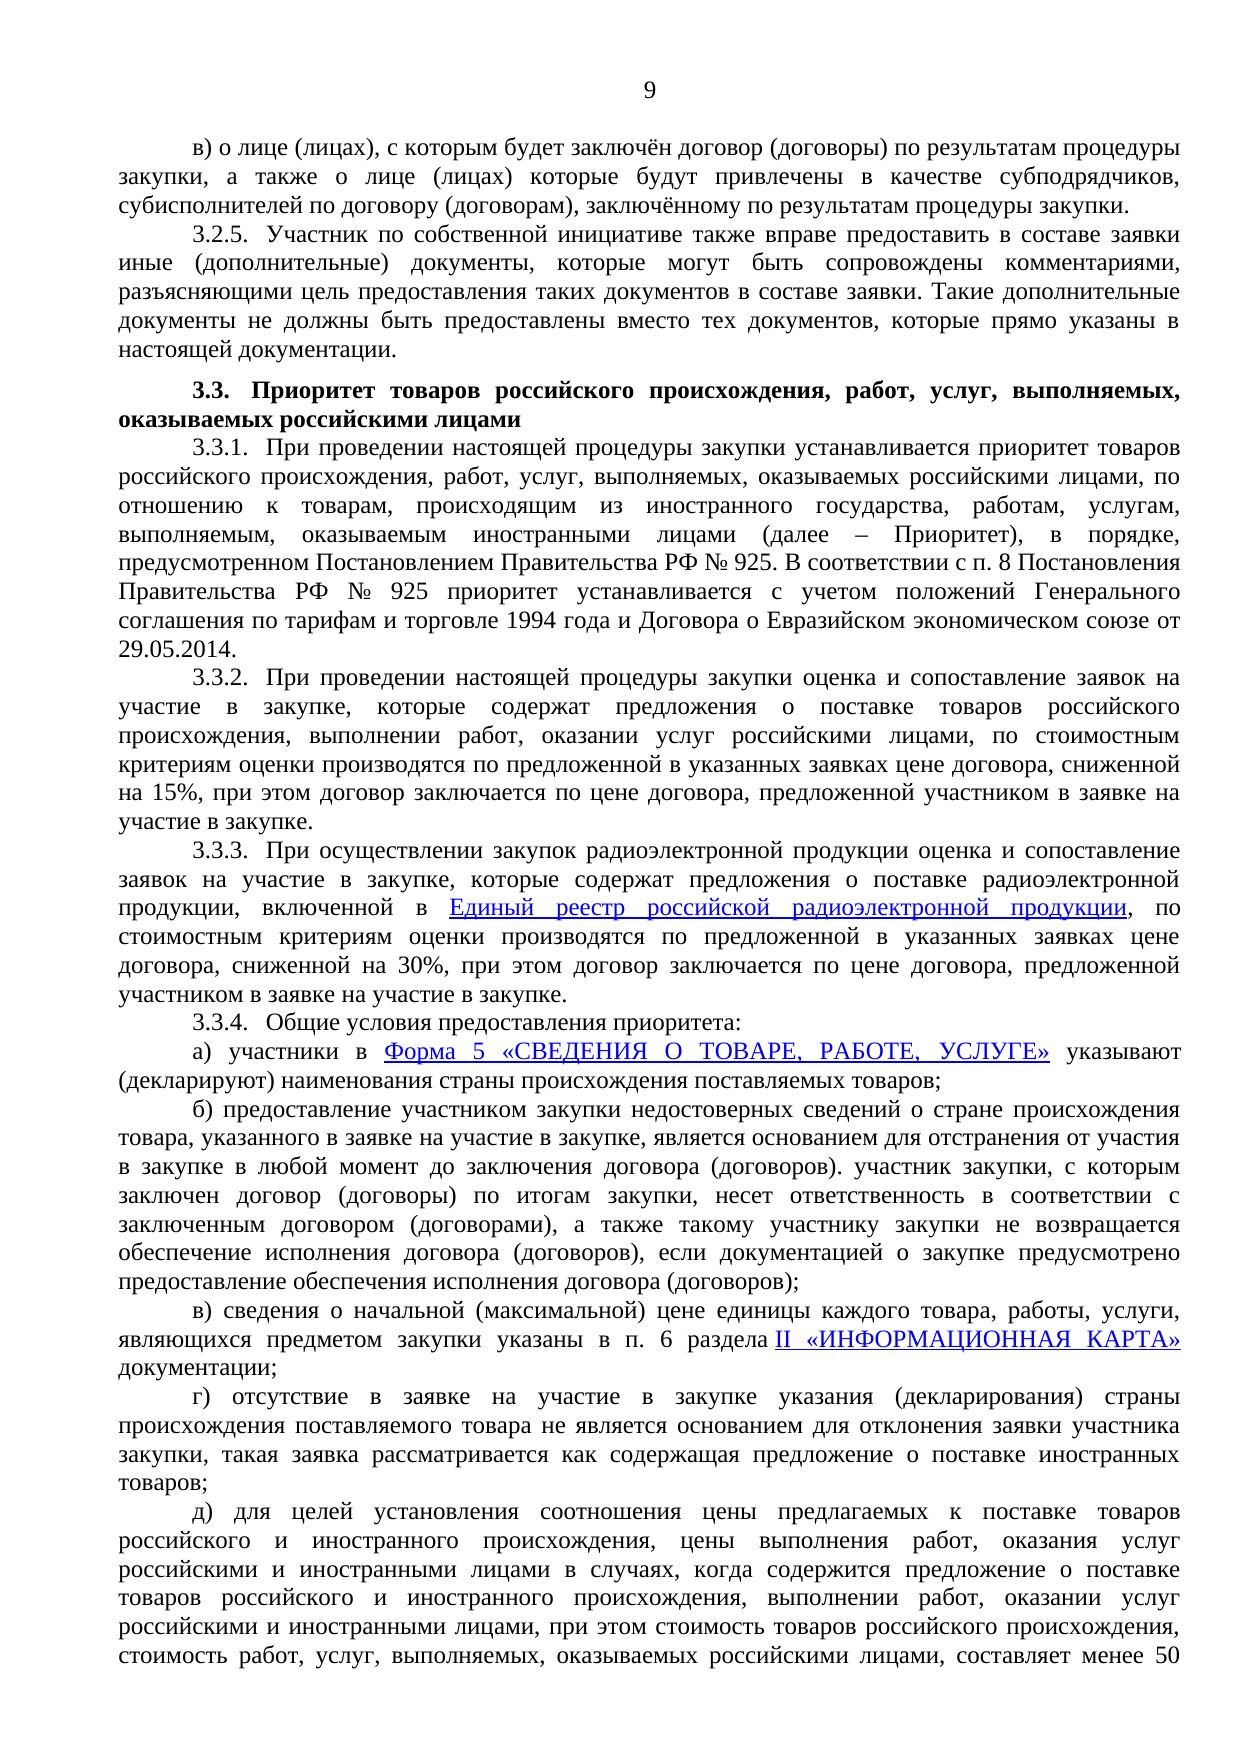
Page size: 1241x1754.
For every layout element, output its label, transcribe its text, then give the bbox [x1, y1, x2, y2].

list При проведении настоящей процедуры закупки оценка и сопоставление заявок на участие в закупке, которые содержат предложения о поставке товаров российского происхождения, выполнении работ, оказании услуг российскими лицами, по стоимостным критериям оценки производятся по предложенной в указанных заявках цене договора, сниженной на 15%, при этом договор заключается по цене договора, предложенной участником в заявке на участие в закупке. [118, 662, 1181, 835]
list При осуществлении закупок радиоэлектронной продукции оценка и сопоставление заявок на участие в закупке, которые содержат предложения о поставке радиоэлектронной продукции, включенной в Единый реестр российской радиоэлектронной продукции, по стоимостным критериям оценки производятся по предложенной в указанных заявках цене договора, сниженной на 30%, при этом договор заключается по цене договора, предложенной участником в заявке на участие в закупке. [118, 835, 1181, 1007]
list Приоритет товаров российского происхождения, работ, услуг, выполняемых, оказываемых российскими лицами [118, 375, 1181, 432]
text г) отсутствие в заявке на участие в закупке указания (декларирования) страны происхождения поставляемого товара не является основанием для отклонения заявки участника закупки, такая заявка рассматривается как содержащая предложение о поставке иностранных товаров; [118, 1381, 1181, 1496]
text в) сведения о начальной (максимальной) цене единицы каждого товара, работы, услуги, являющихся предметом закупки указаны в п. 6 раздела II «ИНФОРМАЦИОННАЯ КАРТА» документации; [118, 1295, 1181, 1381]
list При проведении настоящей процедуры закупки устанавливается приоритет товаров российского происхождения, работ, услуг, выполняемых, оказываемых российскими лицами, по отношению к товарам, происходящим из иностранного государства, работам, услугам, выполняемым, оказываемым иностранными лицами (далее – Приоритет), в порядке, предусмотренном Постановлением Правительства РФ № 925. В соответствии с п. 8 Постановления Правительства РФ № 925 приоритет устанавливается с учетом положений Генерального соглашения по тарифам и торговле 1994 года и Договора о Евразийском экономическом союзе от 29.05.2014. [118, 432, 1181, 662]
list Участник по собственной инициативе также вправе предоставить в составе заявки иные (дополнительные) документы, которые могут быть сопровождены комментариями, разъясняющими цель предоставления таких документов в составе заявки. Такие дополнительные документы не должны быть предоставлены вместо тех документов, которые прямо указаны в настоящей документации. [118, 219, 1181, 362]
text в) о лице (лицах), с которым будет заключён договор (договоры) по результатам процедуры закупки, а также о лице (лицах) которые будут привлечены в качестве субподрядчиков, субисполнителей по договору (договорам), заключённому по результатам процедуры закупки. [118, 132, 1181, 219]
text а) участники в Форма 5 «СВЕДЕНИЯ О ТОВАРЕ, РАБОТЕ, УСЛУГЕ» указывают (декларируют) наименования страны происхождения поставляемых товаров; [118, 1036, 1181, 1094]
text б) предоставление участником закупки недостоверных сведений о стране происхождения товара, указанного в заявке на участие в закупке, является основанием для отстранения от участия в закупке в любой момент до заключения договора (договоров). участник закупки, с которым заключен договор (договоры) по итогам закупки, несет ответственность в соответствии с заключенным договором (договорами), а также такому участнику закупки не возвращается обеспечение исполнения договора (договоров), если документацией о закупке предусмотрено предоставление обеспечения исполнения договора (договоров); [118, 1094, 1181, 1295]
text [118, 1496, 1181, 1669]
list Общие условия предоставления приоритета: [118, 1007, 1181, 1036]
